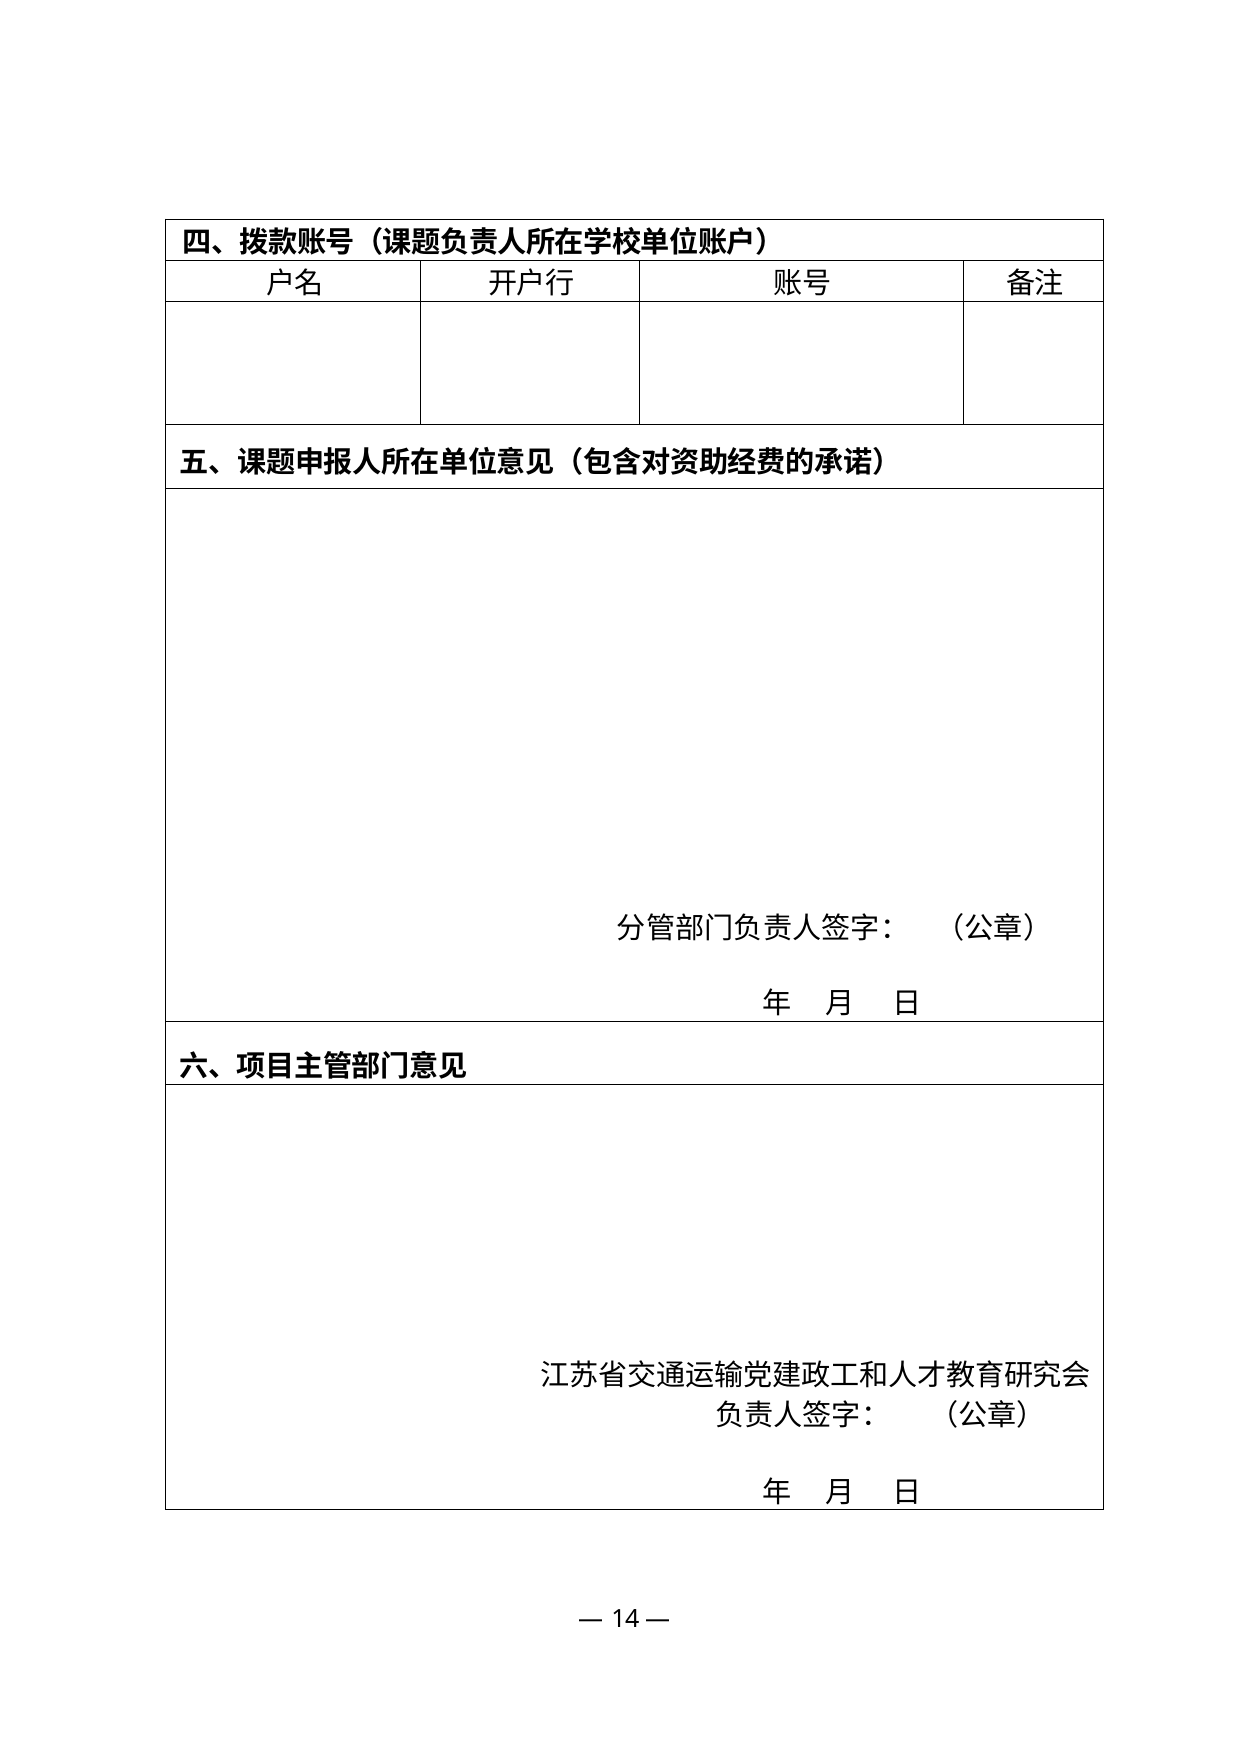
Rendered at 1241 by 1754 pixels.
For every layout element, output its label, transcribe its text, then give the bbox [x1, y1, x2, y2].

table_cell [421, 302, 639, 424]
table_cell 开户行 [421, 261, 639, 301]
table_cell 户名 [166, 261, 420, 301]
table_header 四、拨款账号（课题负责人所在学校单位账户） [166, 220, 1103, 260]
table_cell 六、项目主管部门意见 [166, 1022, 1103, 1084]
table_cell 江苏省交通运输党建政工和人才教育研究会 负责人签字： （公章） 年 月 日 [166, 1085, 1103, 1509]
table_cell [640, 302, 963, 424]
table_cell [964, 302, 1103, 424]
table_cell 备注 [964, 261, 1103, 301]
table_cell 五、课题申报人所在单位意见（包含对资助经费的承诺） [166, 425, 1103, 487]
table_cell [166, 302, 420, 424]
table_cell 分管部门负责人签字： （公章） 年 月 日 [166, 489, 1103, 1021]
table_cell 账号 [640, 261, 963, 301]
